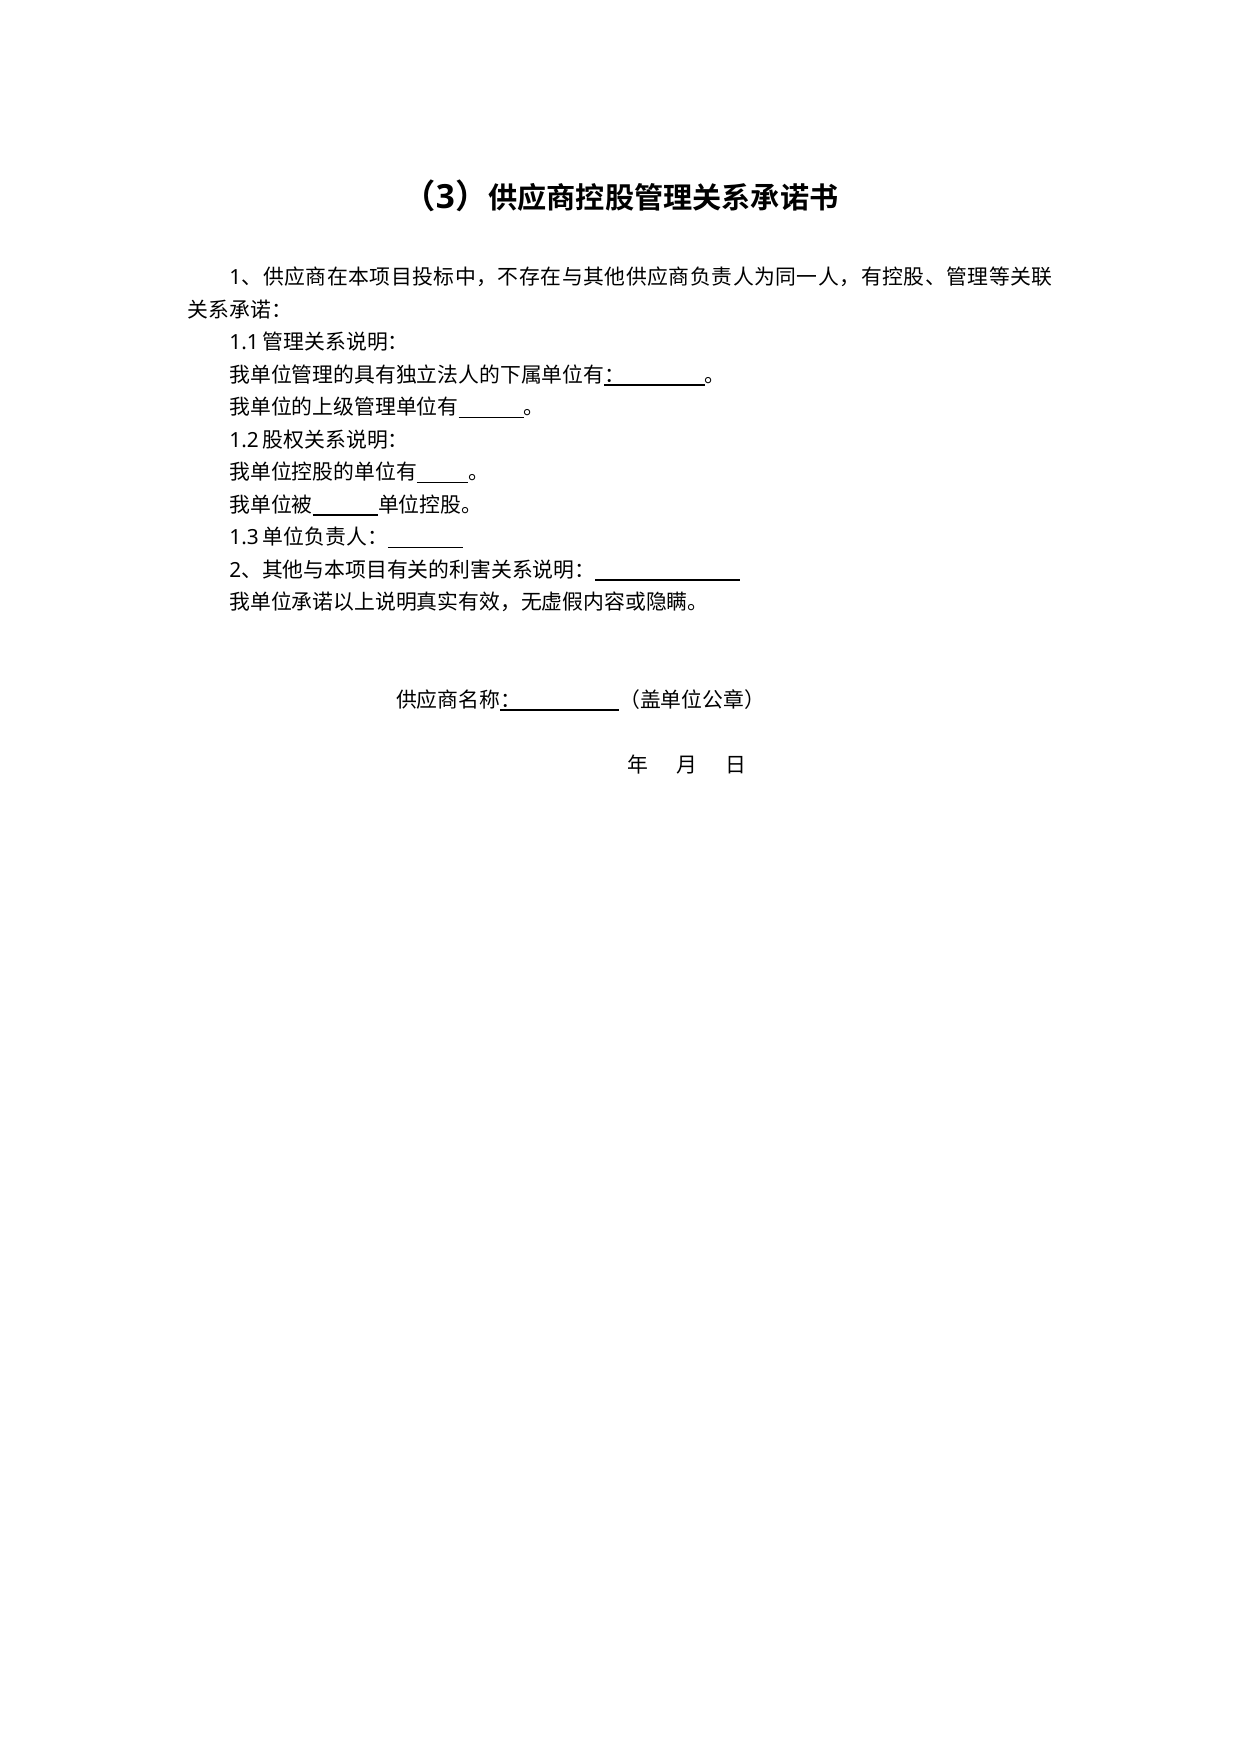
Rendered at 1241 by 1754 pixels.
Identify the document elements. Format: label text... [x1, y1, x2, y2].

text 我单位被 单位控股。 [187, 487, 1053, 519]
text （3）供应商控股管理关系承诺书 [187, 162, 1053, 227]
text 年 月 日 [212, 747, 1053, 779]
text 2、其他与本项目有关的利害关系说明： [187, 552, 1053, 584]
text 供应商名称： （盖单位公章） [187, 682, 1053, 714]
text 我单位的上级管理单位有 。 [187, 389, 1053, 422]
text 1.2股权关系说明： [187, 422, 1053, 454]
text 1、供应商在本项目投标中，不存在与其他供应商负责人为同一人，有控股、管理等关联关系承诺： [187, 259, 1053, 324]
text 我单位管理的具有独立法人的下属单位有： 。 [187, 357, 1053, 389]
text 我单位控股的单位有 。 [187, 454, 1053, 487]
text 我单位承诺以上说明真实有效，无虚假内容或隐瞒。 [187, 584, 1053, 617]
text 1.3单位负责人： [187, 519, 1053, 552]
text 1.1管理关系说明： [187, 324, 1053, 357]
